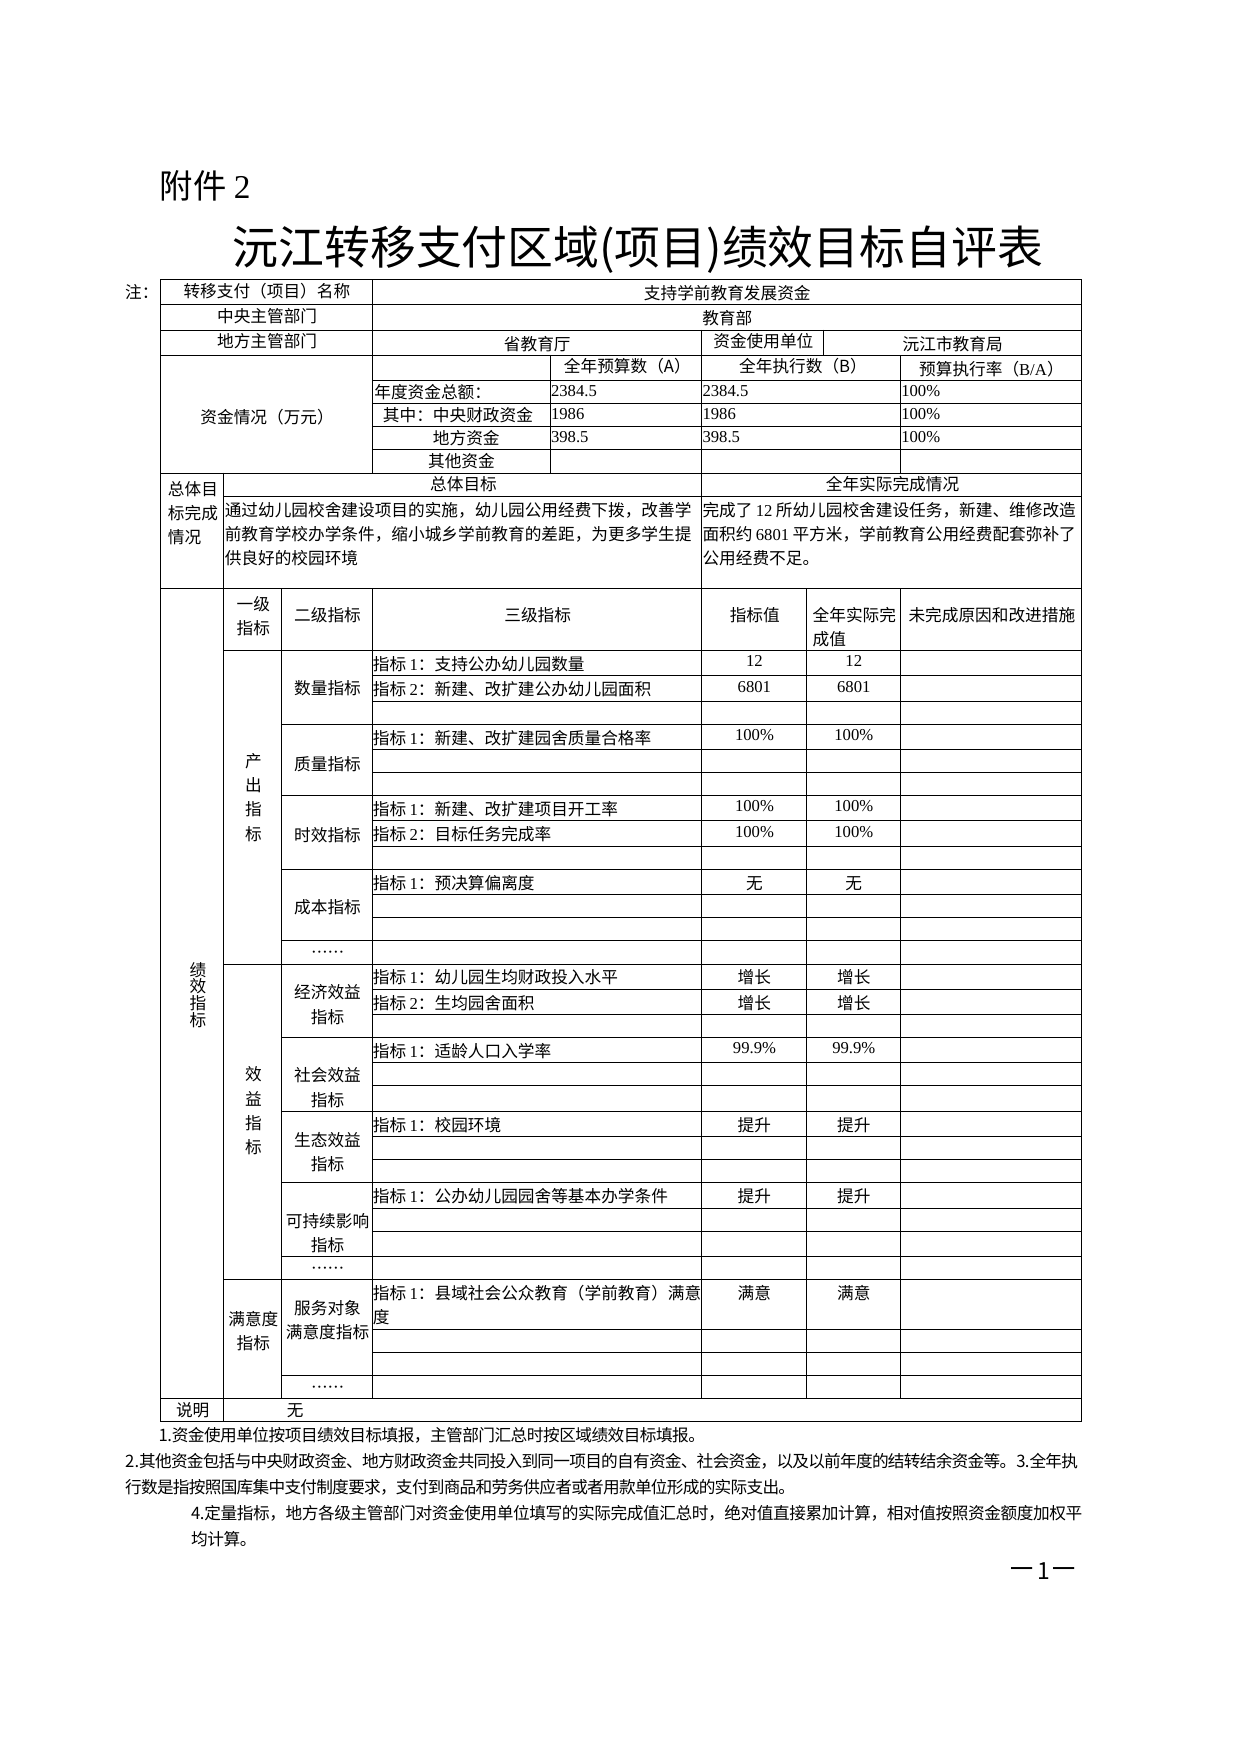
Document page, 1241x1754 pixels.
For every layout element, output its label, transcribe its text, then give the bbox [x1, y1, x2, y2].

table_cell 1986 [551, 404, 701, 426]
table_cell 满意度指标 [224, 1280, 281, 1398]
table_cell [807, 1376, 900, 1398]
table_cell 指标1：县域社会公众教育（学前教育）满意度 [373, 1280, 701, 1329]
table_cell [901, 1137, 1081, 1159]
table_cell 100% [702, 796, 806, 820]
table_cell [807, 750, 900, 772]
text 附件 2 [159, 171, 1117, 206]
table_cell 通过幼儿园校舍建设项目的实施，幼儿园公用经费下拨，改善学前教育学校办学条件，缩小城乡学前教育的差距，为更多学生提供良好的校园环境 [224, 497, 701, 588]
table_cell 12 [807, 651, 900, 675]
table_cell [807, 773, 900, 795]
table_cell [807, 1209, 900, 1231]
table_cell [373, 1376, 701, 1398]
table_cell [702, 1232, 806, 1256]
table_cell 绩效指标 [161, 589, 223, 1398]
text 2.其他资金包括与中央财政资金、地方财政资金共同投入到同一项目的自有资金、社会资金，以及以前年度的结转结余资金等。3.全年执行数是指按照国库集中支付制度要求，支付到商品和劳务供应者或者用款单位形成的实际支出。 [125, 1448, 1085, 1498]
table_cell [901, 1232, 1081, 1256]
table_cell [807, 1160, 900, 1182]
table_cell [702, 450, 900, 472]
table_cell 二级指标 [282, 589, 372, 650]
table_cell 指标1：预决算偏离度 [373, 870, 701, 894]
table_cell 无 [224, 1399, 1081, 1421]
table_cell 一级指标 [224, 589, 281, 650]
table_cell 社会效益指标 [282, 1038, 372, 1111]
table_cell [901, 941, 1081, 963]
table_cell [702, 1209, 806, 1231]
table_cell 100% [901, 404, 1081, 426]
table_cell [901, 1038, 1081, 1062]
table_cell [702, 750, 806, 772]
table_cell 服务对象满意度指标 [282, 1280, 372, 1375]
table_cell [702, 1330, 806, 1352]
table_cell [702, 1160, 806, 1182]
table_cell [807, 1086, 900, 1111]
table_cell [901, 965, 1081, 989]
table_cell [901, 676, 1081, 701]
table_cell [373, 1063, 701, 1085]
table_cell 说明 [161, 1399, 223, 1421]
table_cell [901, 1086, 1081, 1111]
table_cell [373, 847, 701, 869]
table_cell 100% [702, 725, 806, 749]
table_cell 其中：中央财政资金 [373, 404, 550, 426]
table_cell 总体目标 [224, 474, 701, 496]
table_cell 地方资金 [373, 427, 550, 449]
table_cell 6801 [807, 676, 900, 701]
table_cell [702, 941, 806, 963]
table_cell 三级指标 [373, 589, 701, 650]
table_cell [807, 1353, 900, 1375]
table_cell 完成了12所幼儿园校舍建设任务，新建、维修改造面积约6801平方米，学前教育公用经费配套弥补了公用经费不足。 [702, 497, 1081, 588]
table_cell [702, 895, 806, 917]
table_cell 指标1：幼儿园生均财政投入水平 [373, 965, 701, 989]
table_cell [373, 1257, 701, 1279]
table_cell [807, 941, 900, 963]
table_cell [373, 1137, 701, 1159]
table_cell [373, 773, 701, 795]
table_cell [901, 1015, 1081, 1037]
table_cell 地方主管部门 [161, 331, 372, 355]
table_cell 398.5 [551, 427, 701, 449]
table_cell [702, 1353, 806, 1375]
table_cell 质量指标 [282, 725, 372, 795]
table_cell 指标2：新建、改扩建公办幼儿园面积 [373, 676, 701, 701]
table_cell 无 [807, 870, 900, 894]
table_cell [901, 1063, 1081, 1085]
table_cell [807, 895, 900, 917]
table_cell [901, 1257, 1081, 1279]
table_cell 教育部 [373, 305, 1081, 329]
table_cell [702, 1086, 806, 1111]
subtitle 沅江转移支付区域(项目)绩效目标自评表 [232, 206, 1117, 279]
table_cell 成本指标 [282, 870, 372, 940]
table_cell [373, 941, 701, 963]
table_cell [807, 702, 900, 724]
table_cell [901, 847, 1081, 869]
table_cell [702, 1137, 806, 1159]
table_cell [901, 1160, 1081, 1182]
table_cell [901, 1353, 1081, 1375]
table_cell 100% [807, 725, 900, 749]
table_cell [373, 702, 701, 724]
table_cell 指标1：新建、改扩建项目开工率 [373, 796, 701, 820]
table_header 转移支付（项目）名称 [161, 280, 372, 304]
table_cell [901, 725, 1081, 749]
table_cell [373, 356, 550, 380]
table_cell [901, 918, 1081, 940]
table_cell [373, 1160, 701, 1182]
table_cell [702, 1015, 806, 1037]
table_cell 增长 [807, 990, 900, 1014]
table_cell [373, 1086, 701, 1111]
table_cell [373, 918, 701, 940]
table_cell 指标值 [702, 589, 806, 650]
table_cell …… [282, 941, 372, 963]
table_cell [901, 750, 1081, 772]
table_cell 指标1：校园环境 [373, 1112, 701, 1136]
table_cell 2384.5 [551, 381, 701, 403]
table_cell 全年实际完成情况 [702, 474, 1081, 496]
table_cell [901, 1376, 1081, 1398]
table_cell 资金情况（万元） [161, 356, 372, 472]
table_cell 增长 [807, 965, 900, 989]
table_cell 6801 [702, 676, 806, 701]
table_cell [807, 1257, 900, 1279]
table_cell [901, 1209, 1081, 1231]
table_cell 产出指标 [224, 651, 281, 963]
table_cell [807, 1137, 900, 1159]
table_cell …… [282, 1257, 372, 1279]
table_cell 预算执行率（B/A） [901, 356, 1081, 380]
table_cell [373, 1232, 701, 1256]
table_cell [901, 895, 1081, 917]
table_header 支持学前教育发展资金 [373, 280, 1081, 304]
table_cell [901, 702, 1081, 724]
table_cell [901, 450, 1081, 472]
table_cell 提升 [807, 1183, 900, 1207]
text 4.定量指标，地方各级主管部门对资金使用单位填写的实际完成值汇总时，绝对值直接累加计算，相对值按照资金额度加权平均计算。 [191, 1500, 1085, 1551]
table_cell [807, 847, 900, 869]
table_cell [702, 918, 806, 940]
table_cell [807, 918, 900, 940]
table_cell 全年实际完成值 [807, 589, 900, 650]
table_cell 省教育厅 [373, 331, 701, 355]
table_cell 提升 [807, 1112, 900, 1136]
table_cell [373, 1015, 701, 1037]
table_cell 增长 [702, 965, 806, 989]
table_cell 提升 [702, 1112, 806, 1136]
table_cell 资金使用单位 [702, 331, 823, 355]
table_cell [807, 1330, 900, 1352]
table_cell [901, 1330, 1081, 1352]
table_cell [373, 895, 701, 917]
table_cell [807, 1232, 900, 1256]
table_cell 中央主管部门 [161, 305, 372, 329]
table_cell 满意 [807, 1280, 900, 1329]
table_cell [702, 1063, 806, 1085]
table_cell 时效指标 [282, 796, 372, 869]
table_cell 沅江市教育局 [824, 331, 1081, 355]
table_cell 经济效益指标 [282, 965, 372, 1037]
table_cell [901, 990, 1081, 1014]
table_cell 12 [702, 651, 806, 675]
table_cell 100% [807, 821, 900, 846]
table_cell [807, 1063, 900, 1085]
table_cell [901, 1112, 1081, 1136]
table_cell 指标2：目标任务完成率 [373, 821, 701, 846]
table_cell 年度资金总额： [373, 381, 550, 403]
table_cell [901, 773, 1081, 795]
table_cell 1986 [702, 404, 900, 426]
table_cell 可持续影响指标 [282, 1183, 372, 1256]
table_cell 效益指标 [224, 965, 281, 1279]
table_cell 100% [901, 427, 1081, 449]
table_cell 100% [901, 381, 1081, 403]
table_cell [901, 821, 1081, 846]
table_cell 99.9% [702, 1038, 806, 1062]
table_cell …… [282, 1376, 372, 1398]
table_cell 提升 [702, 1183, 806, 1207]
table_cell 2384.5 [702, 381, 900, 403]
table_cell 99.9% [807, 1038, 900, 1062]
table_cell 生态效益指标 [282, 1112, 372, 1182]
table_cell 100% [702, 821, 806, 846]
table_cell [901, 870, 1081, 894]
table_cell 增长 [702, 990, 806, 1014]
table_cell [702, 1376, 806, 1398]
table_cell [901, 1183, 1081, 1207]
table_cell [373, 1209, 701, 1231]
table_cell [901, 1280, 1081, 1329]
table_cell 数量指标 [282, 651, 372, 724]
table_cell 指标1：新建、改扩建园舍质量合格率 [373, 725, 701, 749]
table_cell [901, 651, 1081, 675]
table_cell 指标2：生均园舍面积 [373, 990, 701, 1014]
text 注：1.资金使用单位按项目绩效目标填报，主管部门汇总时按区域绩效目标填报。 [125, 279, 1085, 1446]
table_cell 其他资金 [373, 450, 550, 472]
table_cell 指标1：适龄人口入学率 [373, 1038, 701, 1062]
table_cell 无 [702, 870, 806, 894]
table_cell [807, 1015, 900, 1037]
table_cell 指标1：公办幼儿园园舍等基本办学条件 [373, 1183, 701, 1207]
table_cell [702, 847, 806, 869]
table_cell 全年执行数（B） [702, 356, 900, 380]
table_cell [551, 450, 701, 472]
table_cell [373, 750, 701, 772]
table_cell 总体目标完成情况 [161, 474, 223, 588]
table_cell [901, 796, 1081, 820]
table_cell 未完成原因和改进措施 [901, 589, 1081, 650]
table_cell [373, 1353, 701, 1375]
table_cell 398.5 [702, 427, 900, 449]
table_cell 全年预算数（A） [551, 356, 701, 380]
table_cell [702, 773, 806, 795]
table_cell [373, 1330, 701, 1352]
table_cell [702, 702, 806, 724]
table_cell [702, 1257, 806, 1279]
table_cell 满意 [702, 1280, 806, 1329]
table_cell 指标1：支持公办幼儿园数量 [373, 651, 701, 675]
table_cell 100% [807, 796, 900, 820]
